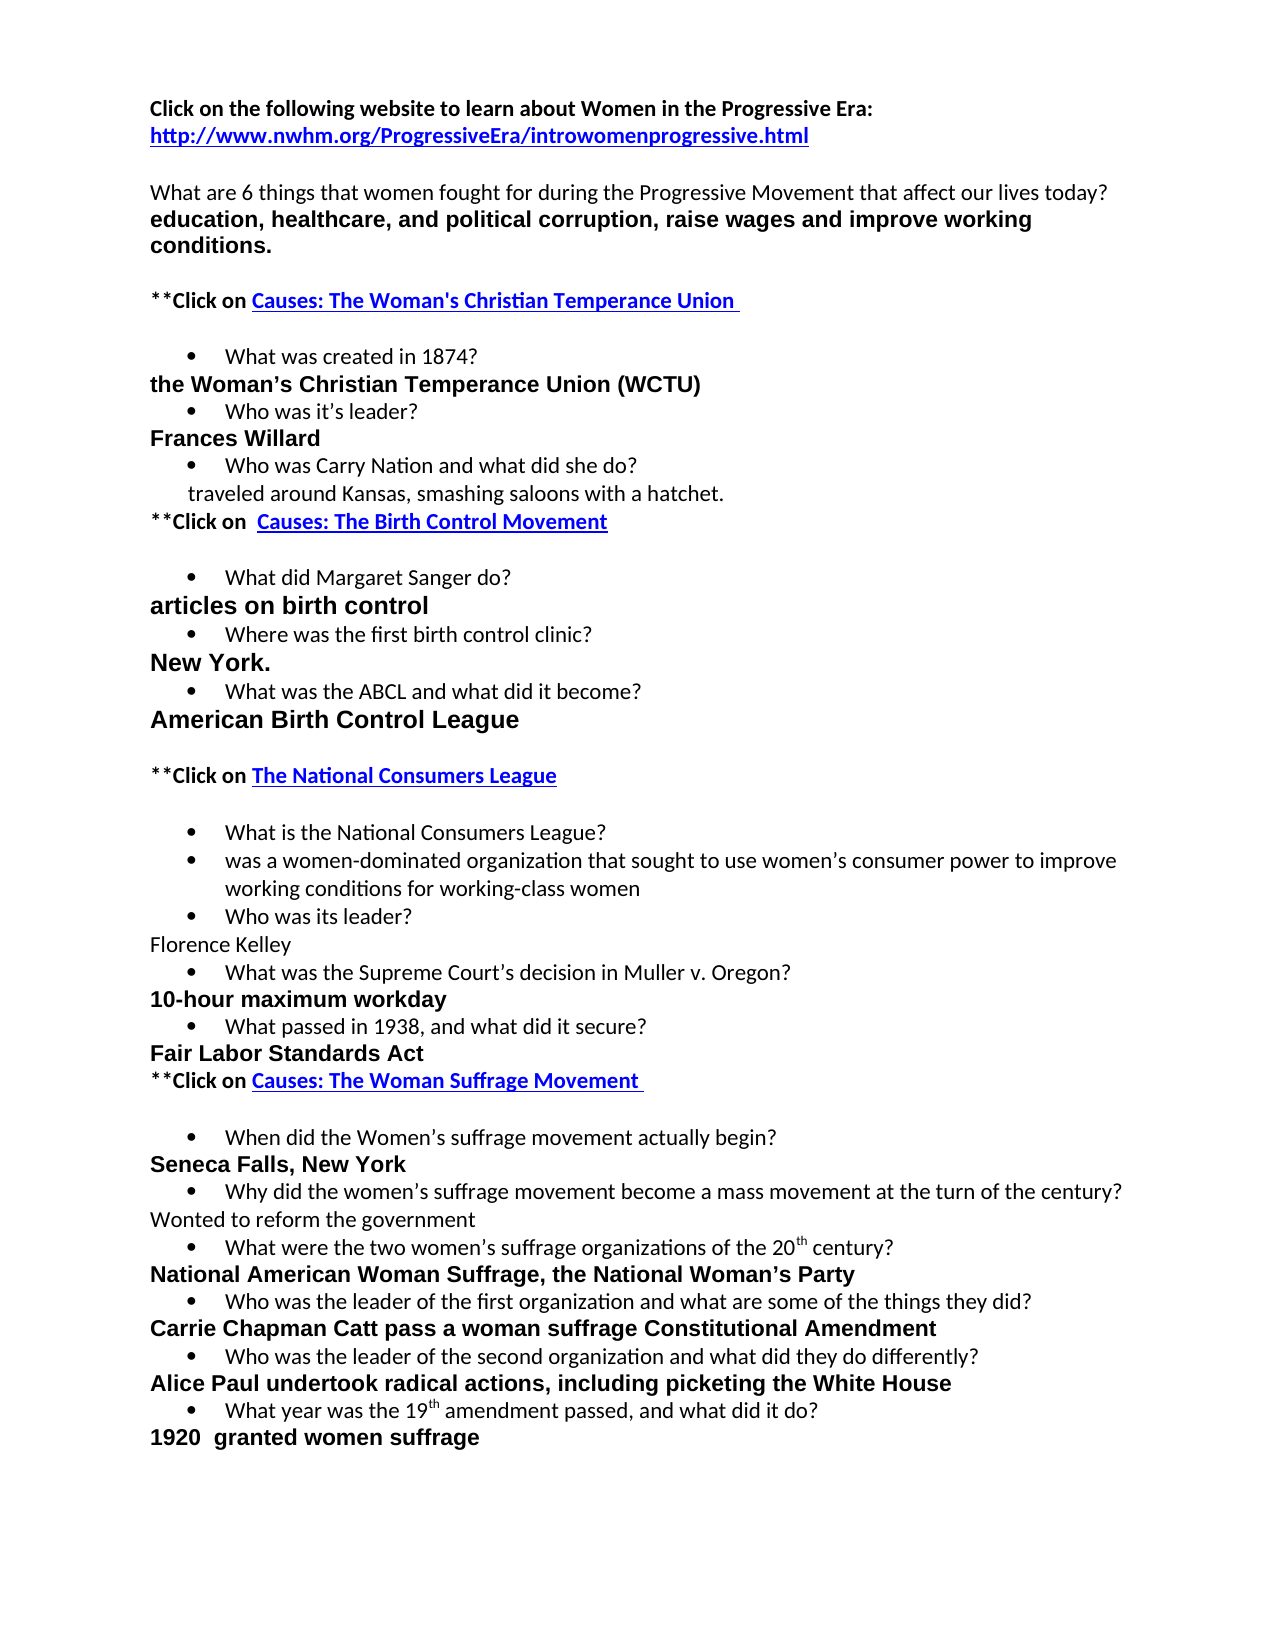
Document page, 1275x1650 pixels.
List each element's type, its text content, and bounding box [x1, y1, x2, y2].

text 10-hour maximum workday [150, 986, 1125, 1012]
text Alice Paul undertook radical actions, including picketing the White House [150, 1370, 1125, 1396]
list What is the National Consumers League? [187, 818, 1125, 846]
text the Woman’s Christian Temperance Union (WCTU) [150, 371, 1125, 397]
list Who was it’s leader? [187, 397, 1125, 425]
list Where was the first birth control clinic? [187, 620, 1125, 648]
text New York. [150, 648, 1125, 677]
text **Click on The National Consumers League [150, 762, 1125, 790]
list Why did the women’s suffrage movement become a mass movement at the turn of the century? [187, 1177, 1125, 1205]
text Frances Willard [150, 425, 1125, 451]
text **Click on Causes: The Woman Suffrage Movement [150, 1067, 1125, 1094]
text Seneca Falls, New York [150, 1151, 1125, 1177]
text What are 6 things that women fought for during the Progressive Movement that affect our lives today? [150, 178, 1125, 206]
text **Click on Causes: The Birth Control Movement [150, 507, 1125, 535]
list When did the Women’s suffrage movement actually begin? [187, 1123, 1125, 1151]
text education, healthcare, and political corruption, raise wages and improve working conditions. [150, 206, 1125, 258]
text Carrie Chapman Catt pass a woman suffrage Constitutional Amendment [150, 1315, 1125, 1342]
list was a women-dominated organization that sought to use women’s consumer power to improve working conditions for working-class women [187, 846, 1125, 902]
text Click on the following website to learn about Women in the Progressive Era: [150, 94, 1125, 122]
list What was the ABCL and what did it become? [187, 677, 1125, 705]
text http://www.nwhm.org/ProgressiveEra/introwomenprogressive.html [150, 122, 1125, 150]
list What was the Supreme Court’s decision in Muller v. Oregon? [187, 958, 1125, 986]
list Who was Carry Nation and what did she do? [187, 451, 1125, 479]
text Fair Labor Standards Act [150, 1040, 1125, 1067]
text Florence Kelley [150, 930, 1125, 958]
list What passed in 1938, and what did it secure? [187, 1012, 1125, 1040]
text American Birth Control League [150, 705, 1125, 734]
list Who was its leader? [187, 902, 1125, 930]
text **Click on Causes: The Woman's Christian Temperance Union [150, 286, 1125, 314]
text Wonted to reform the government [150, 1205, 1125, 1233]
text 1920 granted women suffrage [150, 1424, 1125, 1451]
list Who was the leader of the second organization and what did they do differently? [187, 1342, 1125, 1370]
list What were the two women’s suffrage organizations of the 20th century? [187, 1233, 1125, 1261]
text she traveled around Kansas, smashing saloons with a hatchet. [150, 479, 1125, 507]
list What did Margaret Sanger do? [187, 563, 1125, 591]
list What year was the 19th amendment passed, and what did it do? [187, 1396, 1125, 1424]
text articles on birth control [150, 591, 1125, 620]
list What was created in 1874? [187, 342, 1125, 371]
list Who was the leader of the first organization and what are some of the things they did? [187, 1287, 1125, 1315]
text National American Woman Suffrage, the National Woman’s Party [150, 1261, 1125, 1287]
